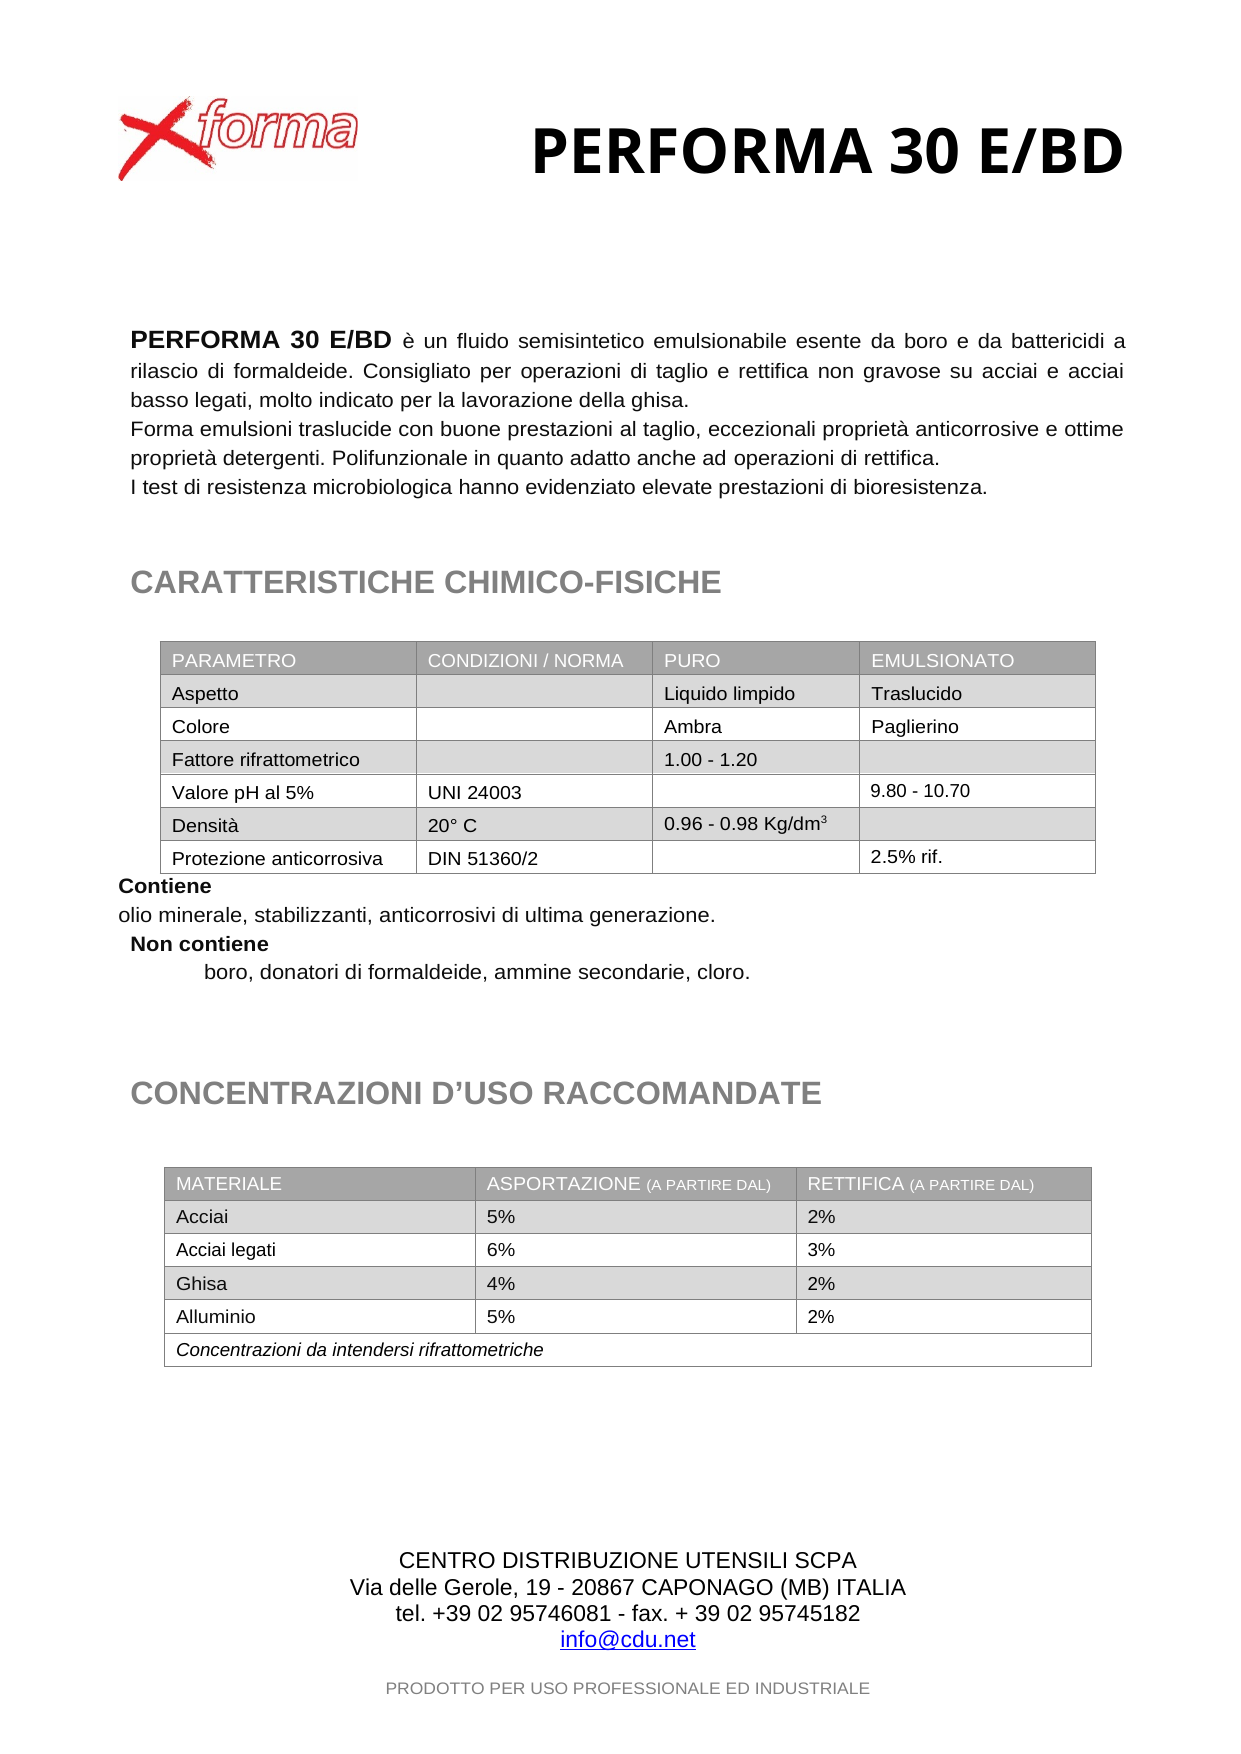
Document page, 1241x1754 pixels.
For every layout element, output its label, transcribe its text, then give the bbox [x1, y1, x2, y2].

table_header PURO [653, 642, 859, 674]
table_cell 2.5% rif. [860, 841, 1095, 873]
table_cell Traslucido [860, 675, 1095, 707]
table_cell Paglierino [860, 708, 1095, 740]
text I test di resistenza microbiologica hanno evidenziato elevate prestazioni di bioresistenza. [130, 474, 1125, 498]
table_cell Ghisa [165, 1267, 475, 1299]
table_cell UNI 24003 [417, 775, 652, 807]
table_cell [417, 708, 652, 740]
table_cell Concentrazioni da intendersi rifrattometriche [165, 1334, 1091, 1366]
table_cell [860, 808, 1095, 840]
table_header RETTIFICA (A PARTIRE DAL) [797, 1168, 1091, 1200]
subtitle CONCENTRAZIONI D’USO RACCOMANDATE [130, 1074, 1138, 1112]
text Forma emulsioni traslucide con buone prestazioni al taglio, eccezionali proprietà anticorrosive e ottime proprietà detergenti. Polifunzionale in quanto adatto anche ad operazioni di rettifica. [130, 417, 1125, 469]
table_cell Alluminio [165, 1300, 475, 1332]
table_cell 9.80 - 10.70 [860, 775, 1095, 807]
table_cell Fattore rifrattometrico [161, 741, 416, 773]
table_header EMULSIONATO [860, 642, 1095, 674]
subtitle PERFORMA 30 E/BD [118, 107, 1125, 192]
table_cell Liquido limpido [653, 675, 859, 707]
table_cell Aspetto [161, 675, 416, 707]
table_cell Colore [161, 708, 416, 740]
table_cell [653, 775, 859, 807]
table_cell Ambra [653, 708, 859, 740]
subtitle Contiene [118, 658, 1138, 898]
text PERFORMA 30 E/BD è un fluido semisintetico emulsionabile esente da boro e da battericidi a rilascio di formaldeide. Consigliato per operazioni di taglio e rettifica non gravose su acciai e acciai basso legati, molto indicato per la lavorazione della ghisa. [130, 325, 1125, 411]
picture [118, 96, 358, 181]
table_cell 3% [797, 1234, 1091, 1266]
subtitle Non contiene [130, 931, 1138, 955]
table_cell 6% [476, 1234, 796, 1266]
table_cell Densità [161, 808, 416, 840]
table_cell 20° C [417, 808, 652, 840]
table_cell 0.96 - 0.98 Kg/dm3 [653, 808, 859, 840]
text olio minerale, stabilizzanti, anticorrosivi di ultima generazione. [118, 903, 1138, 927]
table_cell Acciai legati [165, 1234, 475, 1266]
table_cell 2% [797, 1201, 1091, 1233]
table_cell [417, 741, 652, 773]
text boro, donatori di formaldeide, ammine secondarie, cloro. [204, 960, 1138, 984]
table_header PARAMETRO [161, 642, 416, 674]
table_cell 1.00 - 1.20 [653, 741, 859, 773]
table_cell 4% [476, 1267, 796, 1299]
table_cell DIN 51360/2 [417, 841, 652, 873]
table_cell 5% [476, 1201, 796, 1233]
table_cell [417, 675, 652, 707]
table_header MATERIALE [165, 1168, 475, 1200]
table_cell Protezione anticorrosiva [161, 841, 416, 873]
table_cell 5% [476, 1300, 796, 1332]
table_cell Valore pH al 5% [161, 775, 416, 807]
table_cell 2% [797, 1300, 1091, 1332]
table_cell 2% [797, 1267, 1091, 1299]
table_header CONDIZIONI / NORMA [417, 642, 652, 674]
table_cell [653, 841, 859, 873]
table_header ASPORTAZIONE (A PARTIRE DAL) [476, 1168, 796, 1200]
table_cell [860, 741, 1095, 773]
table_cell Acciai [165, 1201, 475, 1233]
subtitle CARATTERISTICHE CHIMICO-FISICHE [130, 563, 1138, 600]
